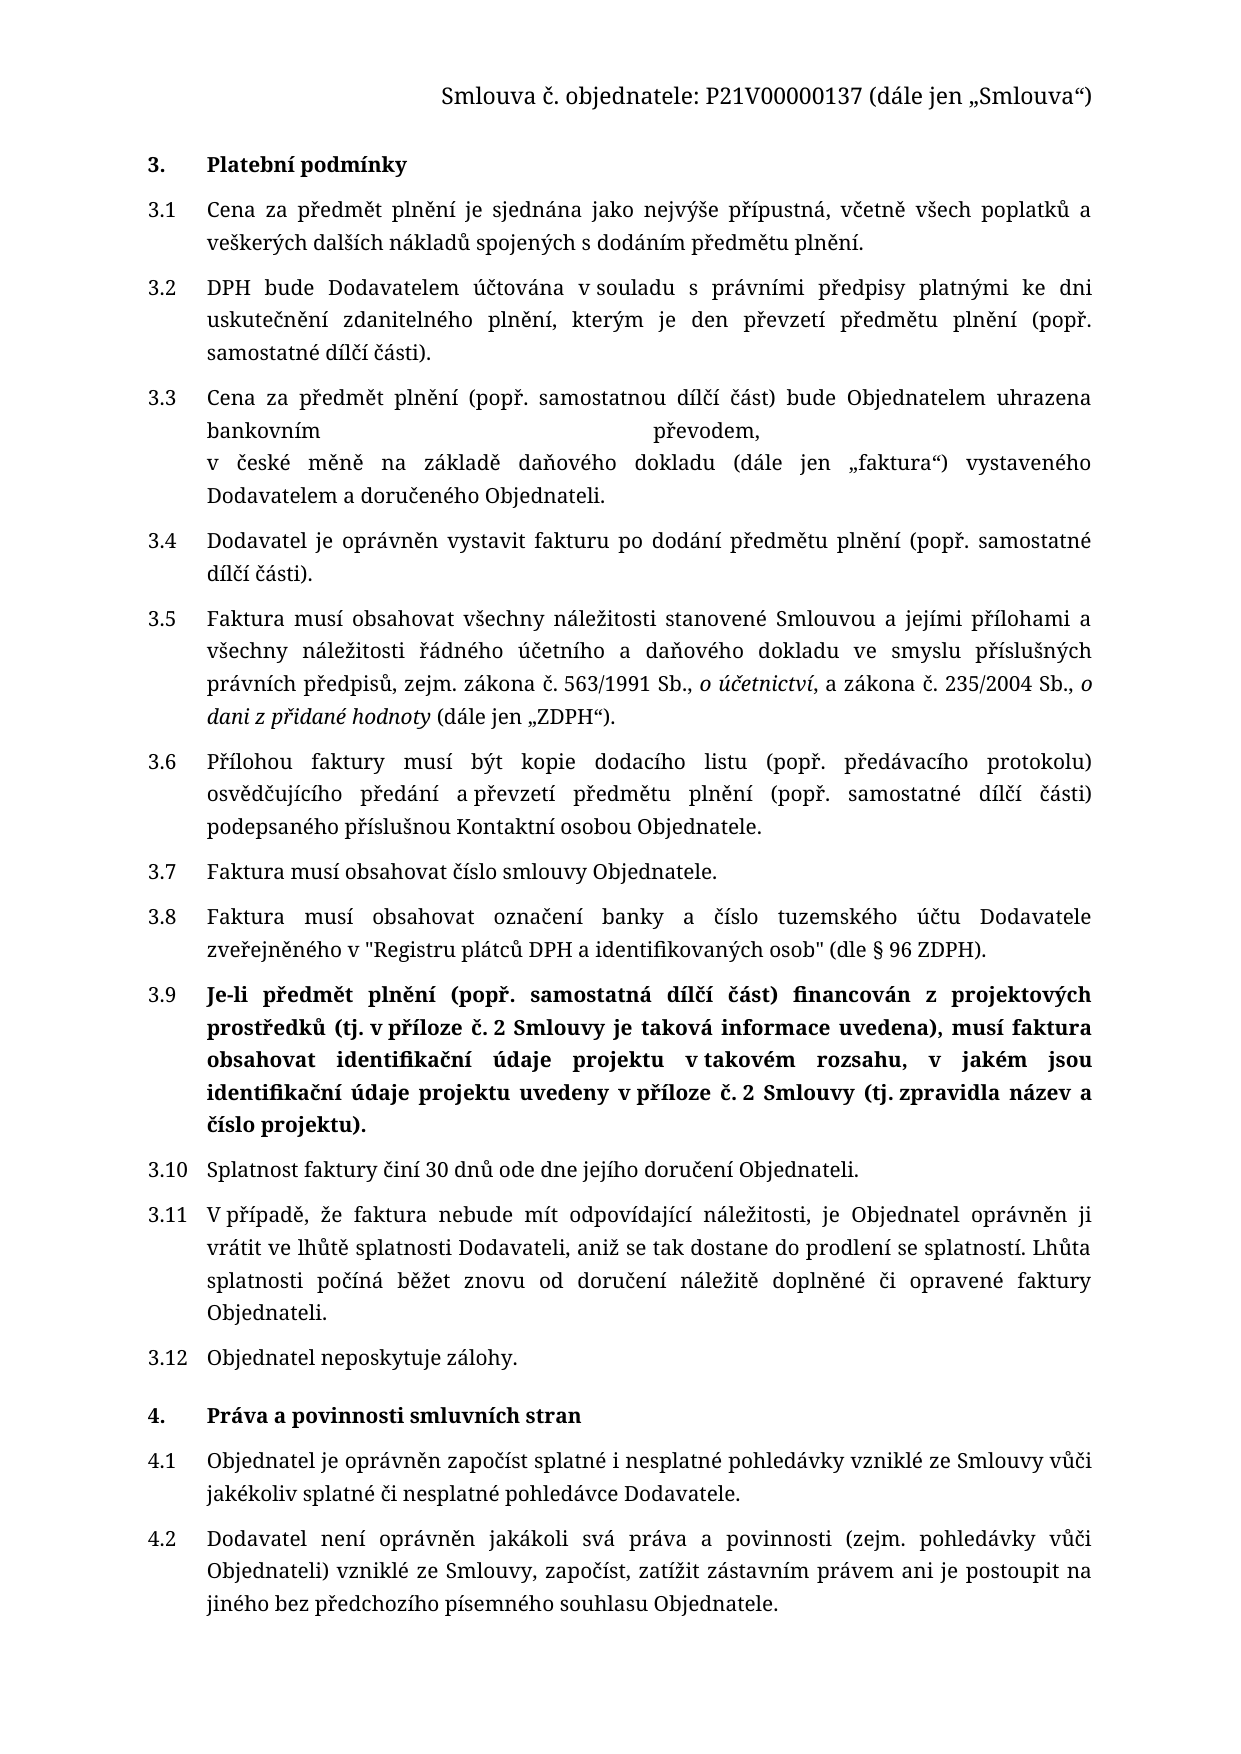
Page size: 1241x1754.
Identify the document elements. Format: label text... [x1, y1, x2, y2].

list Faktura musí obsahovat označení banky a číslo tuzemského účtu Dodavatele zveřejněného v "Registru plátců DPH a identifikovaných osob" (dle § 96 ZDPH). [148, 902, 1093, 963]
list Dodavatel je oprávněn vystavit fakturu po dodání předmětu plnění (popř. samostatné dílčí části). [148, 526, 1093, 587]
list Objednatel je oprávněn započíst splatné i nesplatné pohledávky vzniklé ze Smlouvy vůči jakékoliv splatné či nesplatné pohledávce Dodavatele. [148, 1446, 1093, 1507]
list Faktura musí obsahovat číslo smlouvy Objednatele. [148, 857, 1093, 886]
list Přílohou faktury musí být kopie dodacího listu (popř. předávacího protokolu) osvědčujícího předání a převzetí předmětu plnění (popř. samostatné dílčí části) podepsaného příslušnou Kontaktní osobou Objednatele. [148, 747, 1093, 841]
list Je-li předmět plnění (popř. samostatná dílčí část) financován z projektových prostředků (tj. v příloze č. 2 Smlouvy je taková informace uvedena), musí faktura obsahovat identifikační údaje projektu v takovém rozsahu, v jakém jsou identifikační údaje projektu uvedeny v příloze č. 2 Smlouvy (tj. zpravidla název a číslo projektu). [148, 980, 1093, 1139]
list DPH bude Dodavatelem účtována v souladu s právními předpisy platnými ke dni uskutečnění zdanitelného plnění, kterým je den převzetí předmětu plnění (popř. samostatné dílčí části). [148, 273, 1093, 367]
list Platební podmínky [148, 150, 1093, 179]
list V případě, že faktura nebude mít odpovídající náležitosti, je Objednatel oprávněn ji vrátit ve lhůtě splatnosti Dodavateli, aniž se tak dostane do prodlení se splatností. Lhůta splatnosti počíná běžet znovu od doručení náležitě doplněné či opravené faktury Objednateli. [148, 1201, 1093, 1327]
list Objednatel neposkytuje zálohy. [148, 1343, 1093, 1372]
list Cena za předmět plnění je sjednána jako nejvýše přípustná, včetně všech poplatků a veškerých dalších nákladů spojených s dodáním předmětu plnění. [148, 195, 1093, 256]
list Splatnost faktury činí 30 dnů ode dne jejího doručení Objednateli. [148, 1156, 1093, 1184]
list Práva a povinnosti smluvních stran [148, 1401, 1093, 1429]
list Faktura musí obsahovat všechny náležitosti stanovené Smlouvou a jejími přílohami a všechny náležitosti řádného účetního a daňového dokladu ve smyslu příslušných právních předpisů, zejm. zákona č. 563/1991 Sb., o účetnictví, a zákona č. 235/2004 Sb., o dani z přidané hodnoty (dále jen „ZDPH“). [148, 604, 1093, 730]
list Dodavatel není oprávněn jakákoli svá práva a povinnosti (zejm. pohledávky vůči Objednateli) vzniklé ze Smlouvy, započíst, zatížit zástavním právem ani je postoupit na jiného bez předchozího písemného souhlasu Objednatele. [148, 1524, 1093, 1618]
list Cena za předmět plnění (popř. samostatnou dílčí část) bude Objednatelem uhrazena bankovním převodem, v české měně na základě daňového dokladu (dále jen „faktura“) vystaveného Dodavatelem a doručeného Objednateli. [148, 383, 1093, 509]
